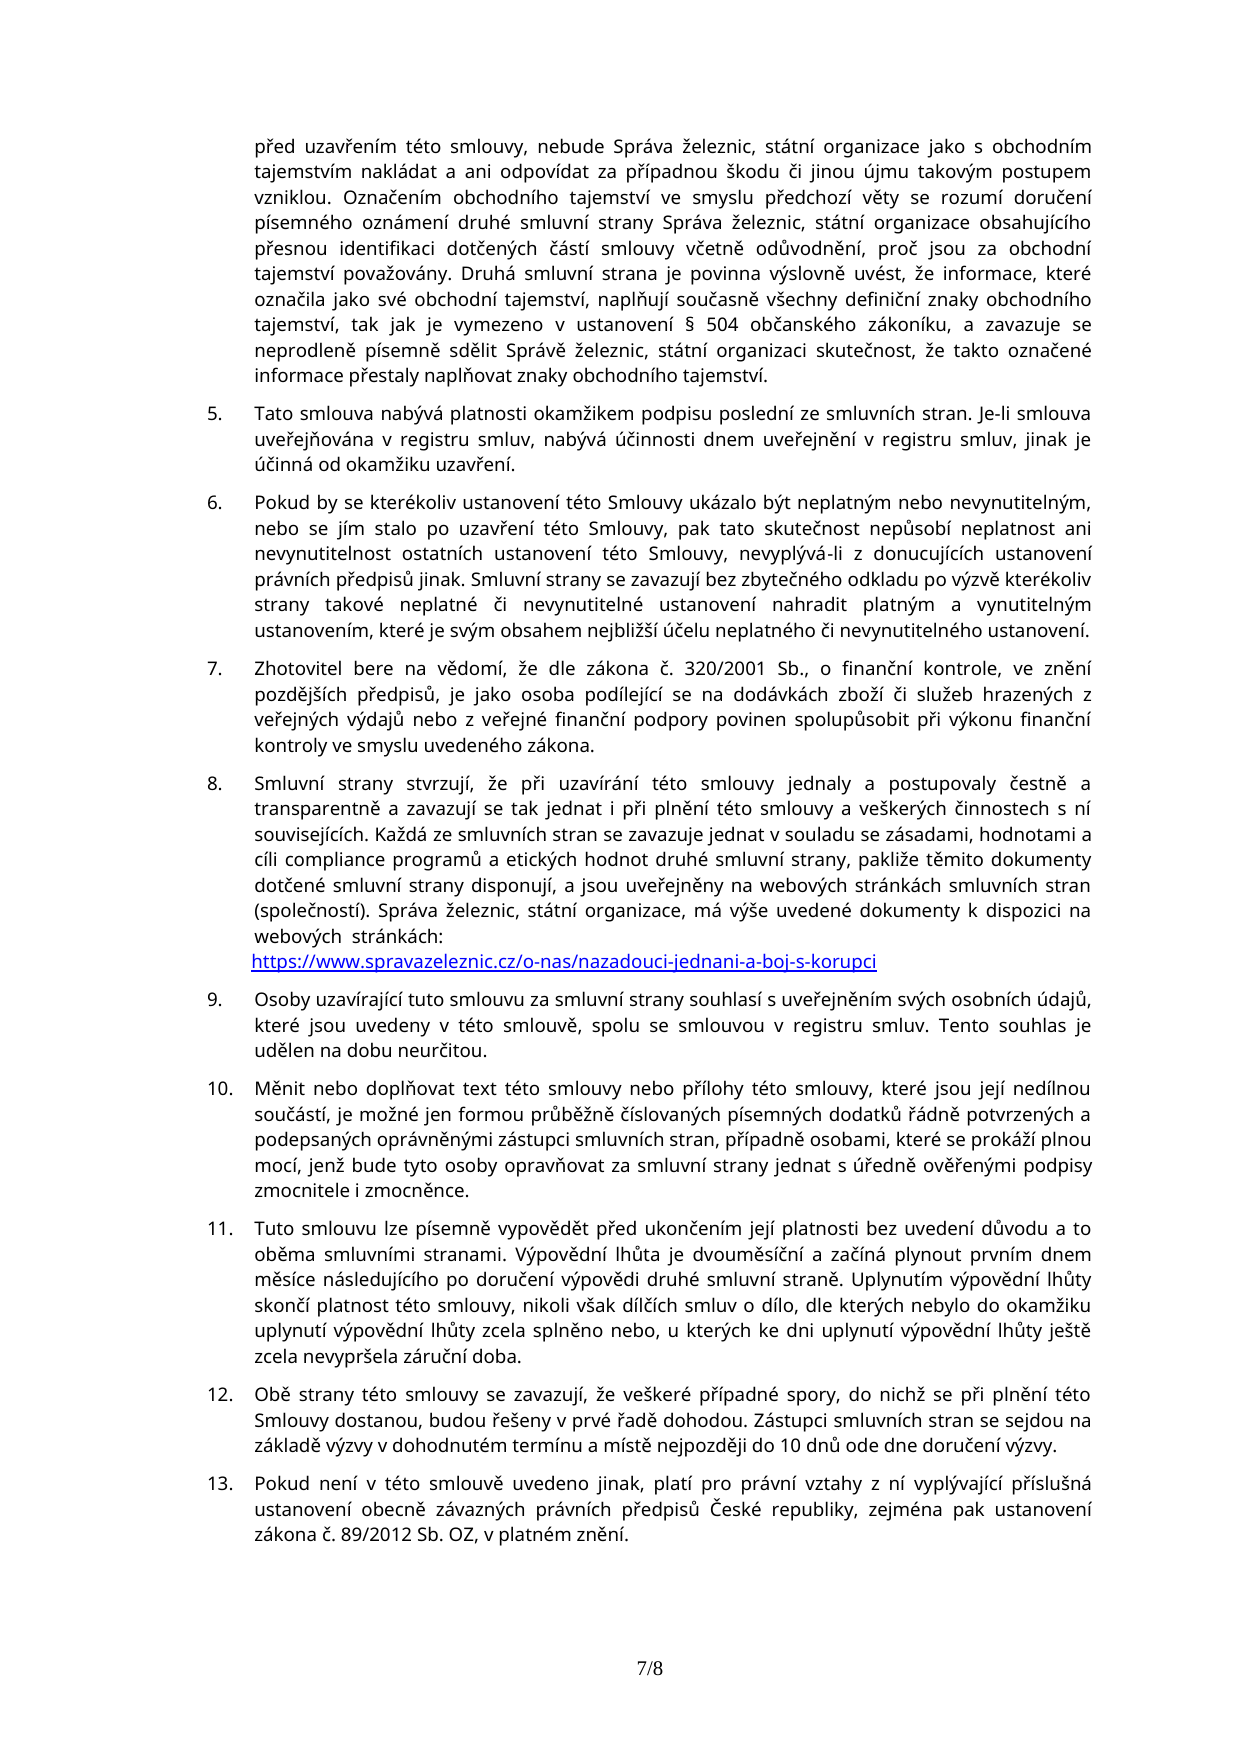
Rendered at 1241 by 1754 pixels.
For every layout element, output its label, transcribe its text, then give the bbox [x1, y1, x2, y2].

list Pokud by se kterékoliv ustanovení této Smlouvy ukázalo být neplatným nebo nevynutitelným, nebo se jím stalo po uzavření této Smlouvy, pak tato skutečnost nepůsobí neplatnost ani nevynutitelnost ostatních ustanovení této Smlouvy, nevyplývá-li z donucujících ustanovení právních předpisů jinak. Smluvní strany se zavazují bez zbytečného odkladu po výzvě kterékoliv strany takové neplatné či nevynutitelné ustanovení nahradit platným a vynutitelným ustanovením, které je svým obsahem nejbližší účelu neplatného či nevynutitelného ustanovení. [207, 490, 1092, 643]
list Měnit nebo doplňovat text této smlouvy nebo přílohy této smlouvy, které jsou její nedílnou součástí, je možné jen formou průběžně číslovaných písemných dodatků řádně potvrzených a podepsaných oprávněnými zástupci smluvních stran, případně osobami, které se prokáží plnou mocí, jenž bude tyto osoby opravňovat za smluvní strany jednat s úředně ověřenými podpisy zmocnitele i zmocněnce. [207, 1076, 1092, 1203]
list Tuto smlouvu lze písemně vypovědět před ukončením její platnosti bez uvedení důvodu a to oběma smluvními stranami. Výpovědní lhůta je dvouměsíční a začíná plynout prvním dnem měsíce následujícího po doručení výpovědi druhé smluvní straně. Uplynutím výpovědní lhůty skončí platnost této smlouvy, nikoli však dílčích smluv o dílo, dle kterých nebylo do okamžiku uplynutí výpovědní lhůty zcela splněno nebo, u kterých ke dni uplynutí výpovědní lhůty ještě zcela nevypršela záruční doba. [207, 1216, 1092, 1369]
list Smluvní strany stvrzují, že při uzavírání této smlouvy jednaly a postupovaly čestně a transparentně a zavazují se tak jednat i při plnění této smlouvy a veškerých činnostech s ní souvisejících. Každá ze smluvních stran se zavazuje jednat v souladu se zásadami, hodnotami a cíli compliance programů a etických hodnot druhé smluvní strany, pakliže těmito dokumenty dotčené smluvní strany disponují, a jsou uveřejněny na webových stránkách smluvních stran (společností). Správa železnic, státní organizace, má výše uvedené dokumenty k dispozici na webových stránkách: [207, 770, 1092, 948]
list Osoby uzavírající tuto smlouvu za smluvní strany souhlasí s uveřejněním svých osobních údajů, které jsou uvedeny v této smlouvě, spolu se smlouvou v registru smluv. Tento souhlas je udělen na dobu neurčitou. [207, 987, 1092, 1063]
list Pokud není v této smlouvě uvedeno jinak, platí pro právní vztahy z ní vyplývající příslušná ustanovení obecně závazných právních předpisů České republiky, zejména pak ustanovení zákona č. 89/2012 Sb. OZ, v platném znění. [207, 1470, 1092, 1547]
text https://www.spravazeleznic.cz/o-nas/nazadouci-jednani-a-boj-s-korupci [207, 948, 1092, 974]
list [207, 133, 1092, 388]
list Zhotovitel bere na vědomí, že dle zákona č. 320/2001 Sb., o finanční kontrole, ve znění pozdějších předpisů, je jako osoba podílející se na dodávkách zboží či služeb hrazených z veřejných výdajů nebo z veřejné finanční podpory povinen spolupůsobit při výkonu finanční kontroly ve smyslu uvedeného zákona. [207, 655, 1092, 757]
list Tato smlouva nabývá platnosti okamžikem podpisu poslední ze smluvních stran. Je-li smlouva uveřejňována v registru smluv, nabývá účinnosti dnem uveřejnění v registru smluv, jinak je účinná od okamžiku uzavření. [207, 401, 1092, 477]
list Obě strany této smlouvy se zavazují, že veškeré případné spory, do nichž se při plnění této Smlouvy dostanou, budou řešeny v prvé řadě dohodou. Zástupci smluvních stran se sejdou na základě výzvy v dohodnutém termínu a místě nejpozději do 10 dnů ode dne doručení výzvy. [207, 1381, 1092, 1458]
